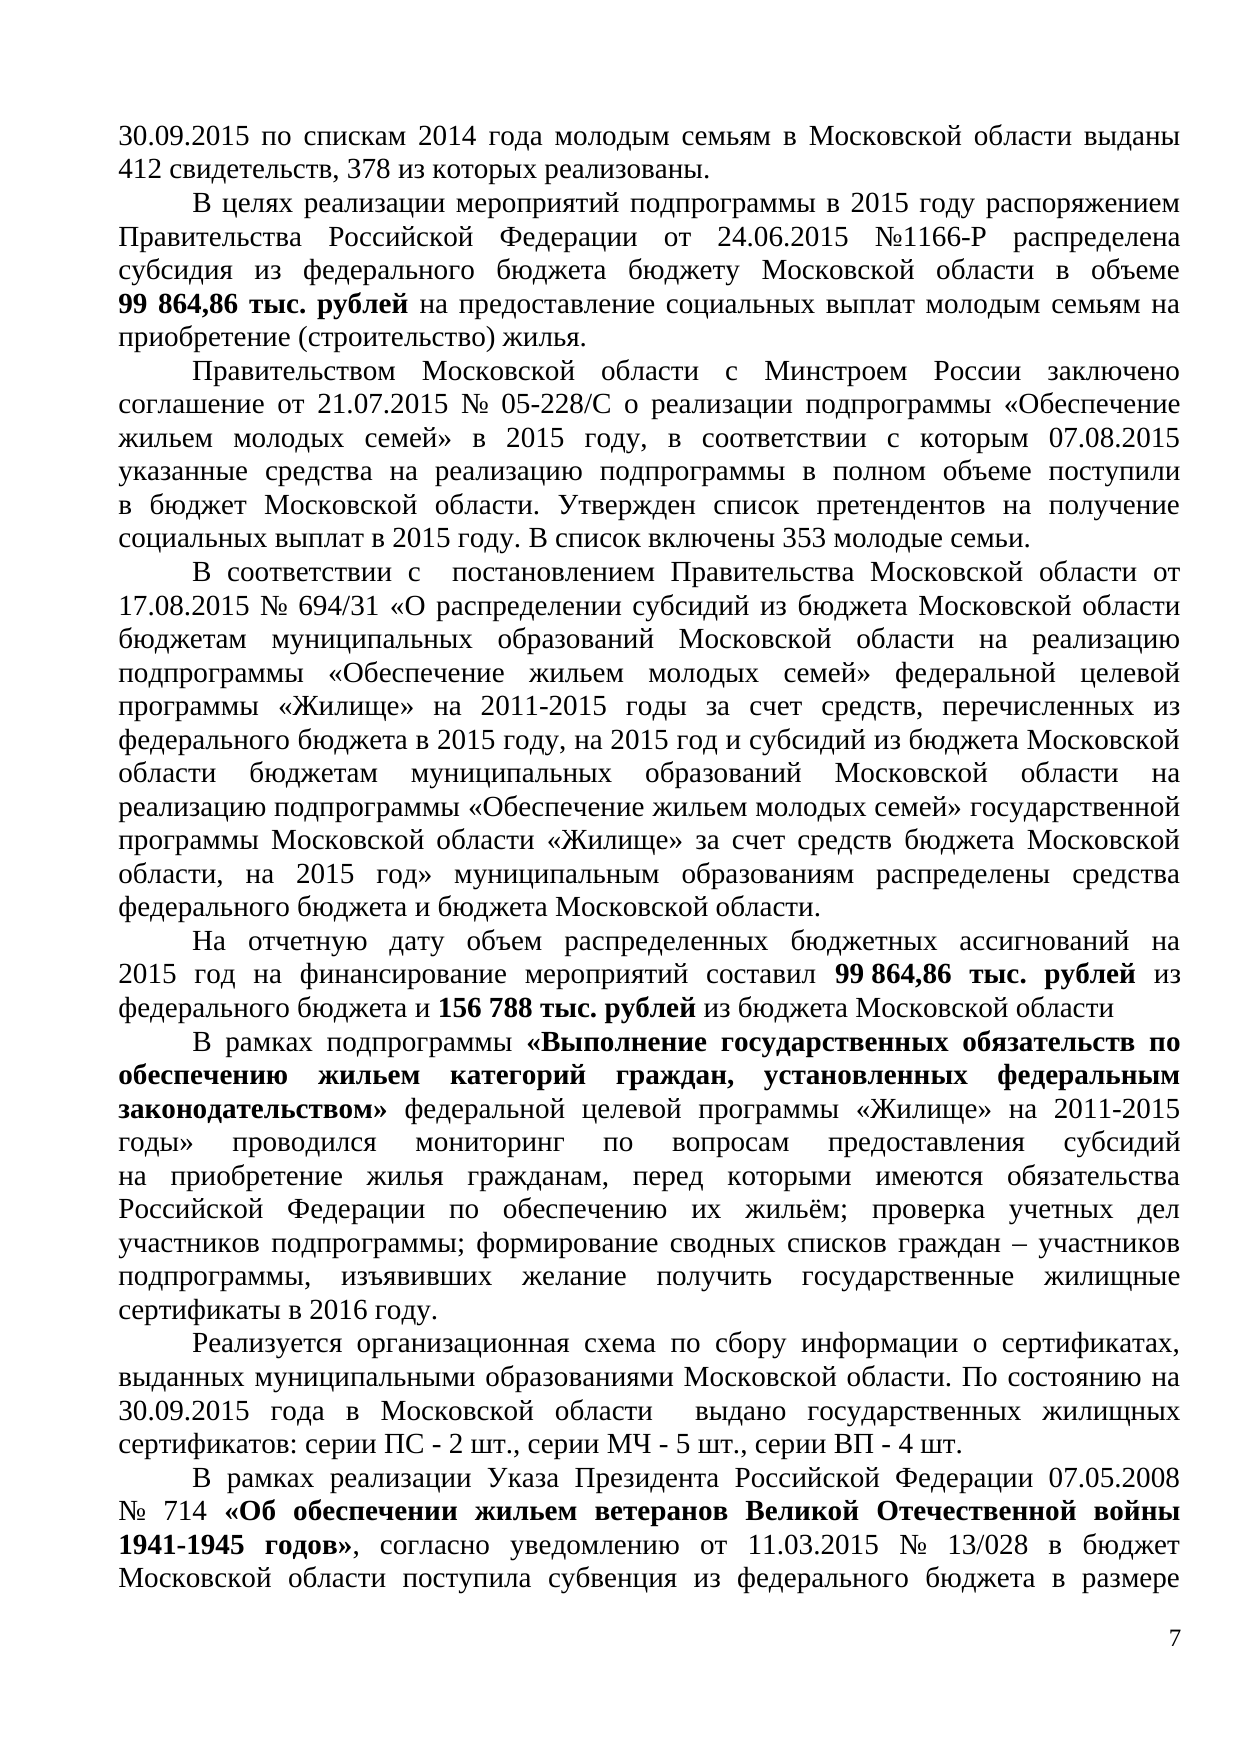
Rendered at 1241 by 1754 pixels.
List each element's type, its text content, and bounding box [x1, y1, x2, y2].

text В соответствии с постановлением Правительства Московской области от 17.08.2015 № 694/31 «О распределении субсидий из бюджета Московской области бюджетам муниципальных образований Московской области на реализацию подпрограммы «Обеспечение жильем молодых семей» федеральной целевой программы «Жилище» на 2011-2015 годы за счет средств, перечисленных из федерального бюджета в 2015 году, на 2015 год и субсидий из бюджета Московской области бюджетам муниципальных образований Московской области на реализацию подпрограммы «Обеспечение жильем молодых семей» государственной программы Московской области «Жилище» за счет средств бюджета Московской области, на 2015 год» муниципальным образованиям распределены средства федерального бюджета и бюджета Московской области. [118, 554, 1181, 923]
text В целях реализации мероприятий подпрограммы в 2015 году распоряжением Правительства Российской Федерации от 24.06.2015 №1166-Р распределена субсидия из федерального бюджета бюджету Московской области в объеме 99 864,86 тыс. рублей на предоставление социальных выплат молодым семьям на приобретение (строительство) жилья. [118, 185, 1181, 353]
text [118, 118, 1181, 185]
text На отчетную дату объем распределенных бюджетных ассигнований на 2015 год на финансирование мероприятий составил 99 864,86 тыс. рублей из федерального бюджета и 156 788 тыс. рублей из бюджета Московской области [118, 923, 1181, 1024]
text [118, 1460, 1181, 1594]
text Правительством Московской области с Минстроем России заключено соглашение от 21.07.2015 № 05-228/С о реализации подпрограммы «Обеспечение жильем молодых семей» в 2015 году, в соответствии с которым 07.08.2015 указанные средства на реализацию подпрограммы в полном объеме поступили в бюджет Московской области. Утвержден список претендентов на получение социальных выплат в 2015 году. В список включены 353 молодые семьи. [118, 353, 1181, 554]
text Реализуется организационная схема по сбору информации о сертификатах, выданных муниципальными образованиями Московской области. По состоянию на 30.09.2015 года в Московской области выдано государственных жилищных сертификатов: серии ПС - 2 шт., серии МЧ - 5 шт., серии ВП - 4 шт. [118, 1326, 1181, 1460]
text В рамках подпрограммы «Выполнение государственных обязательств по обеспечению жильем категорий граждан, установленных федеральным законодательством» федеральной целевой программы «Жилище» на 2011-2015 годы» проводился мониторинг по вопросам предоставления субсидий на приобретение жилья гражданам, перед которыми имеются обязательства Российской Федерации по обеспечению их жильём; проверка учетных дел участников подпрограммы; формирование сводных списков граждан – участников подпрограммы, изъявивших желание получить государственные жилищные сертификаты в 2016 году. [118, 1024, 1181, 1326]
